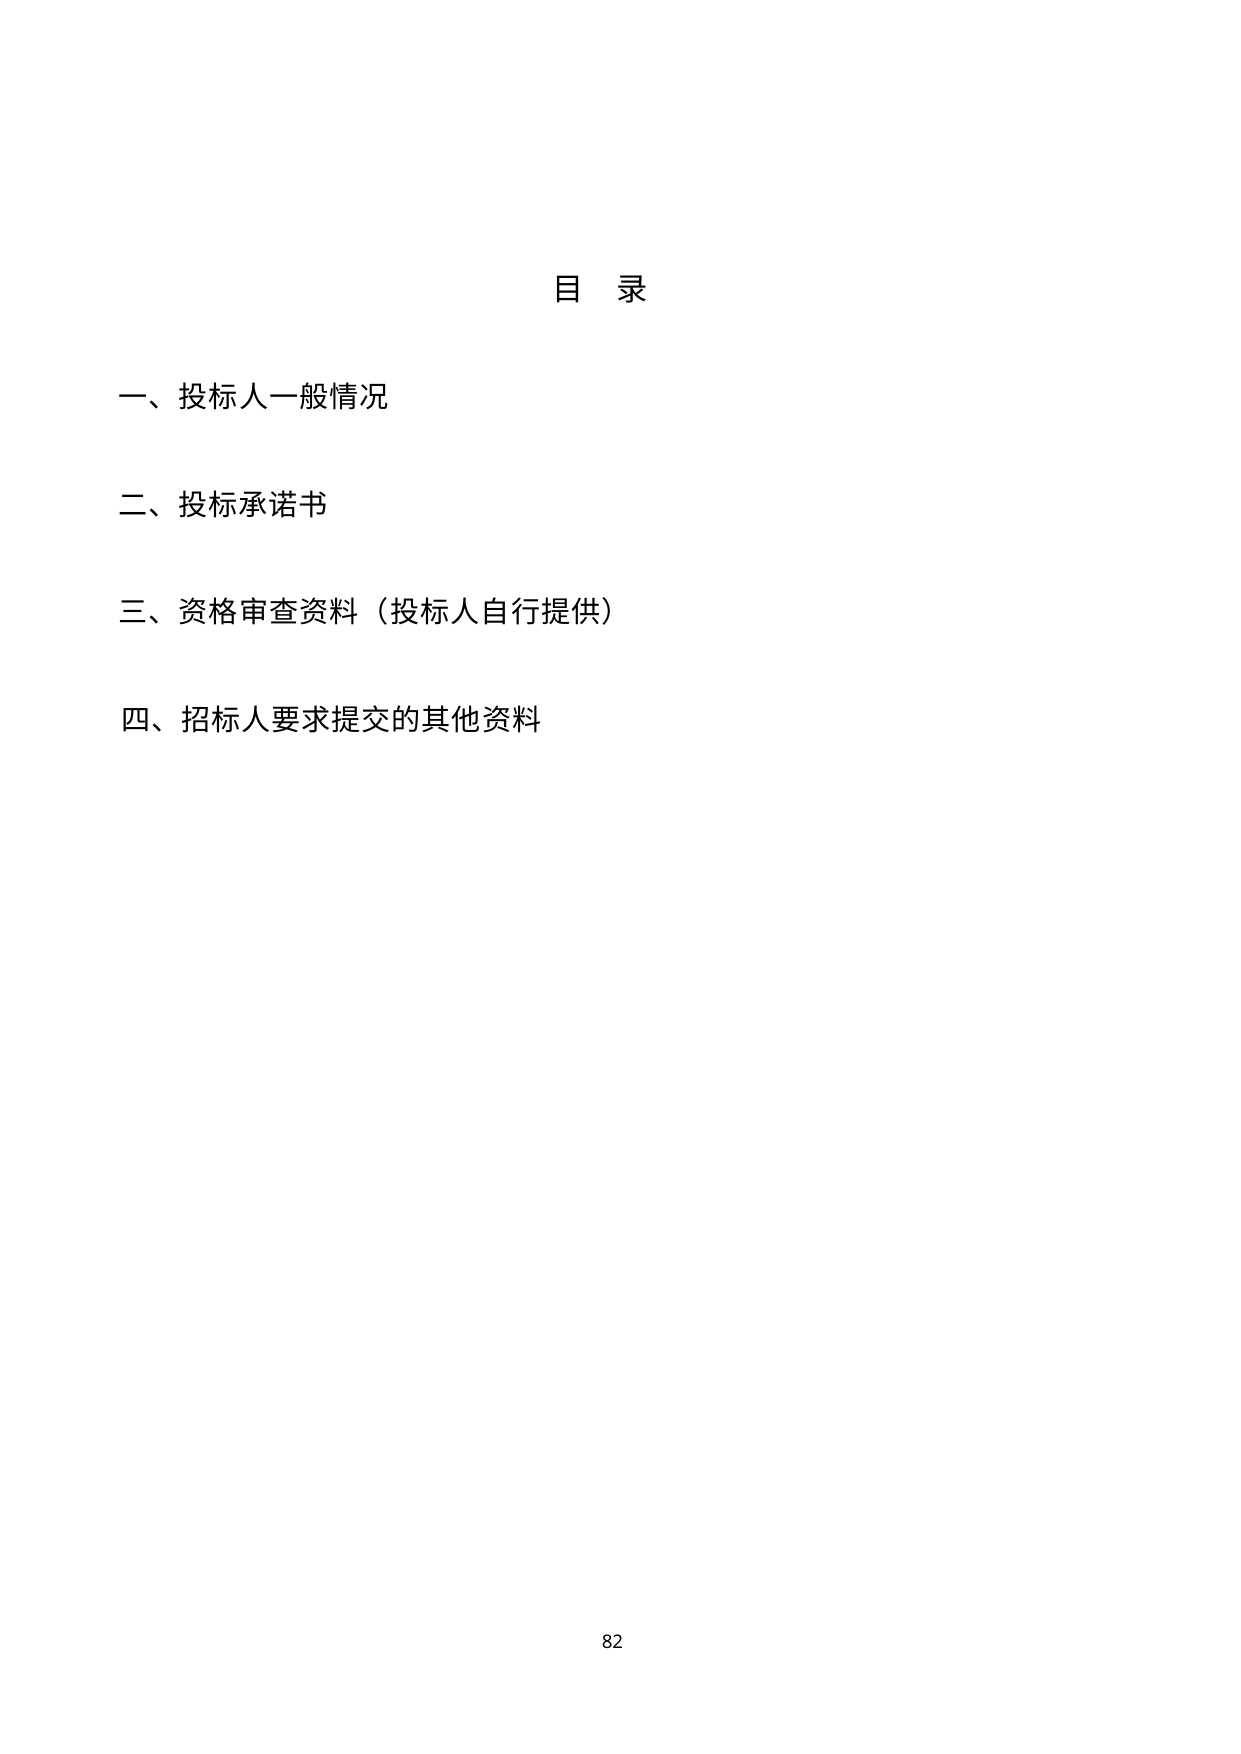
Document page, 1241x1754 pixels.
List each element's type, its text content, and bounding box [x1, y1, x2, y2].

text 二、投标承诺书 [118, 484, 1122, 523]
text 四、招标人要求提交的其他资料 [121, 699, 1122, 738]
text 一、投标人一般情况 [118, 377, 1122, 415]
text 目 录 [552, 268, 1122, 309]
text 三、资格审查资料（投标人自行提供） [118, 592, 1122, 630]
